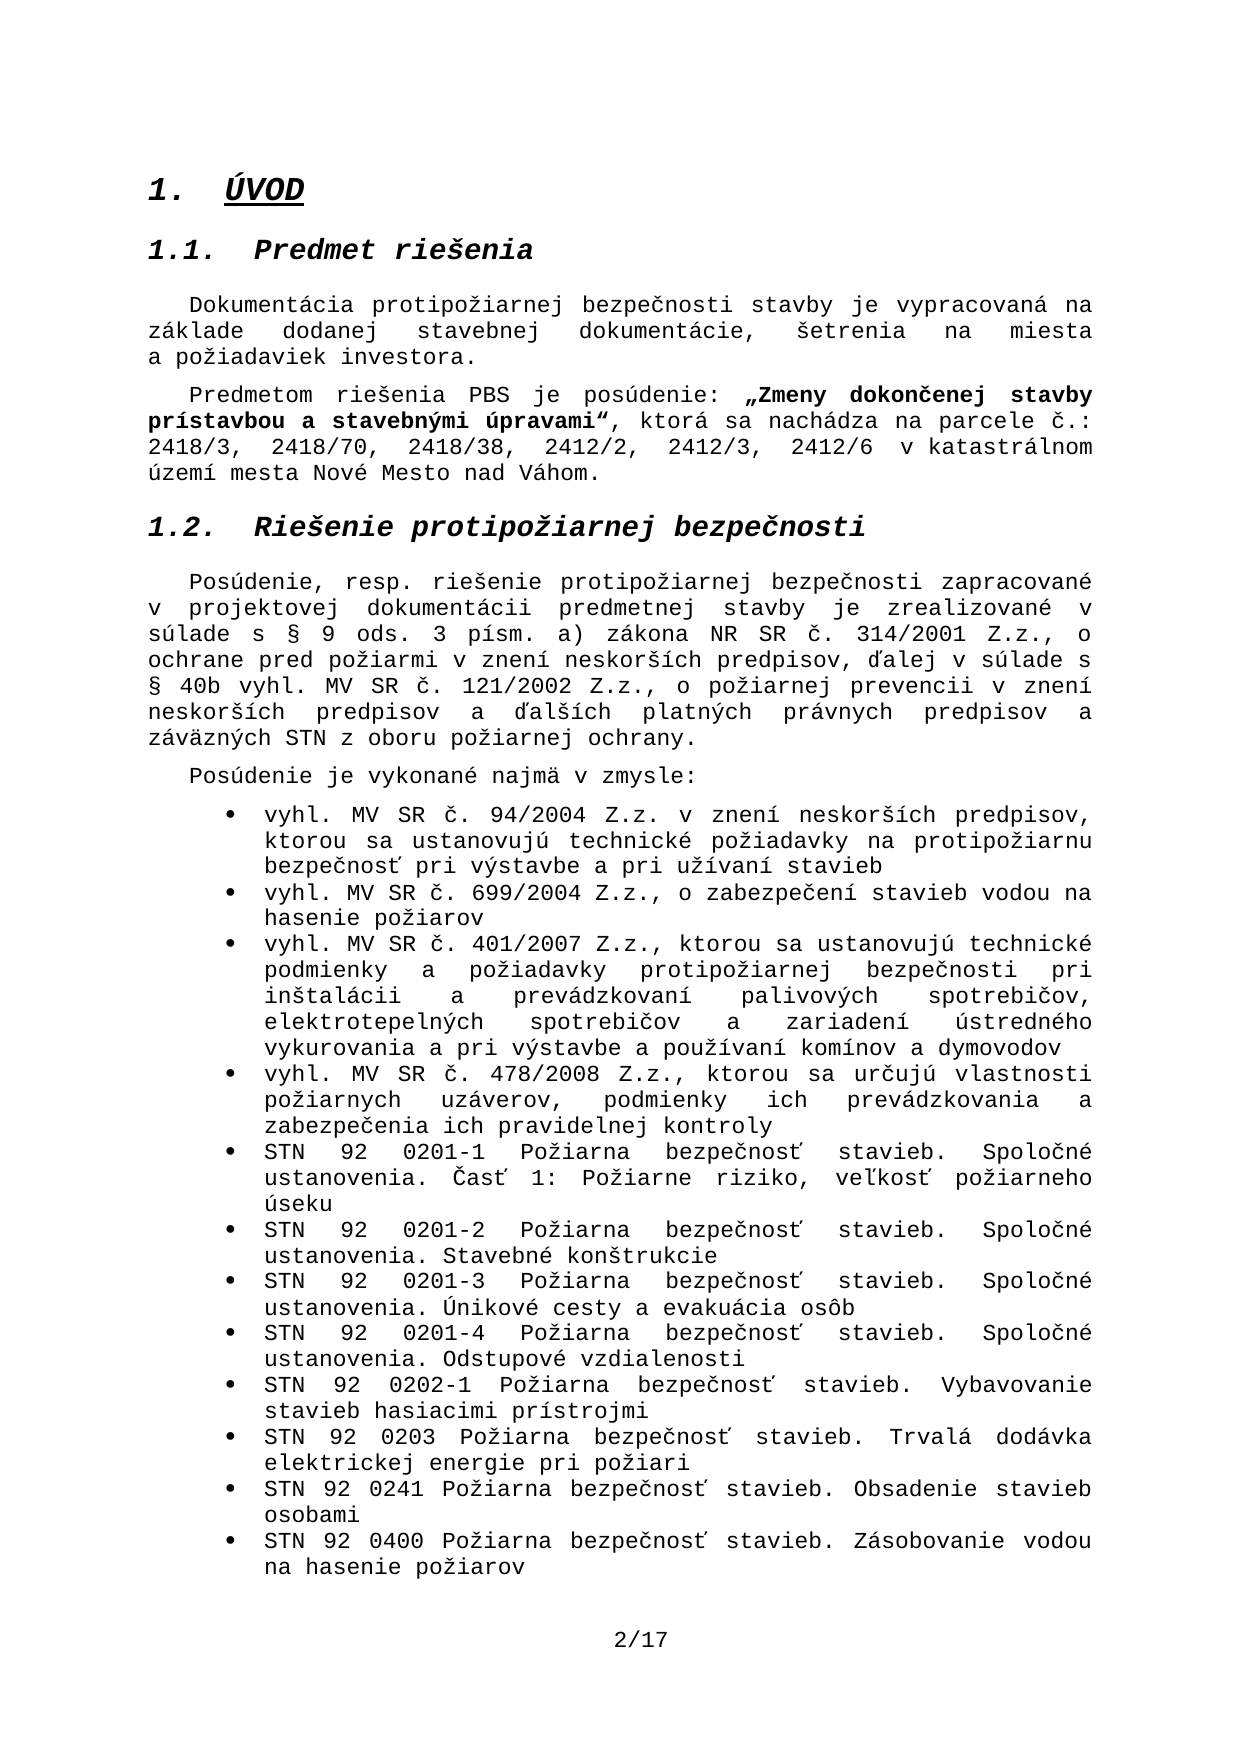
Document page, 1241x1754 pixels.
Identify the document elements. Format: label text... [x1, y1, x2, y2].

text Dokumentácia protipožiarnej bezpečnosti stavby je vypracovaná na základe dodanej stavebnej dokumentácie, šetrenia na miesta a požiadaviek investora. [148, 293, 1093, 371]
list STN 92 0400 Požiarna bezpečnosť stavieb. Zásobovanie vodou na hasenie požiarov [226, 1529, 1093, 1581]
subtitle Predmet riešenia [148, 235, 1093, 268]
subtitle Riešenie protipožiarnej bezpečnosti [148, 512, 1093, 546]
list STN 92 0202-1 Požiarna bezpečnosť stavieb. Vybavovanie stavieb hasiacimi prístrojmi [226, 1374, 1093, 1426]
text Predmetom riešenia PBS je posúdenie: „Zmeny dokončenej stavby prístavbou a stavebnými úpravami“, ktorá sa nachádza na parcele č.: 2418/3, 2418/70, 2418/38, 2412/2, 2412/3, 2412/6 v katastrálnom území mesta Nové Mesto nad Váhom. [148, 384, 1093, 487]
subtitle Úvod [148, 173, 1093, 210]
list STN 92 0241 Požiarna bezpečnosť stavieb. Obsadenie stavieb osobami [226, 1477, 1093, 1529]
list vyhl. MV SR č. 478/2008 Z.z., ktorou sa určujú vlastnosti požiarnych uzáverov, podmienky ich prevádzkovania a zabezpečenia ich pravidelnej kontroly [226, 1062, 1093, 1140]
text Posúdenie, resp. riešenie protipožiarnej bezpečnosti zapracované v projektovej dokumentácii predmetnej stavby je zrealizované v súlade s § 9 ods. 3 písm. a) zákona NR SR č. 314/2001 Z.z., o ochrane pred požiarmi v znení neskorších predpisov, ďalej v súlade s § 40b vyhl. MV SR č. 121/2002 Z.z., o požiarnej prevencii v znení neskorších predpisov a ďalších platných právnych predpisov a záväzných STN z oboru požiarnej ochrany. [148, 571, 1093, 752]
list vyhl. MV SR č. 94/2004 Z.z. v znení neskorších predpisov, ktorou sa ustanovujú technické požiadavky na protipožiarnu bezpečnosť pri výstavbe a pri užívaní stavieb [226, 803, 1093, 881]
list vyhl. MV SR č. 699/2004 Z.z., o zabezpečení stavieb vodou na hasenie požiarov [226, 881, 1093, 933]
list STN 92 0201-1 Požiarna bezpečnosť stavieb. Spoločné ustanovenia. Časť 1: Požiarne riziko, veľkosť požiarneho úseku [226, 1140, 1093, 1218]
list STN 92 0203 Požiarna bezpečnosť stavieb. Trvalá dodávka elektrickej energie pri požiari [226, 1426, 1093, 1477]
list STN 92 0201-3 Požiarna bezpečnosť stavieb. Spoločné ustanovenia. Únikové cesty a evakuácia osôb [226, 1270, 1093, 1322]
list STN 92 0201-2 Požiarna bezpečnosť stavieb. Spoločné ustanovenia. Stavebné konštrukcie [226, 1218, 1093, 1270]
list STN 92 0201-4 Požiarna bezpečnosť stavieb. Spoločné ustanovenia. Odstupové vzdialenosti [226, 1322, 1093, 1374]
list vyhl. MV SR č. 401/2007 Z.z., ktorou sa ustanovujú technické podmienky a požiadavky protipožiarnej bezpečnosti pri inštalácii a prevádzkovaní palivových spotrebičov, elektrotepelných spotrebičov a zariadení ústredného vykurovania a pri výstavbe a používaní komínov a dymovodov [226, 933, 1093, 1062]
text Posúdenie je vykonané najmä v zmysle: [148, 764, 1093, 791]
